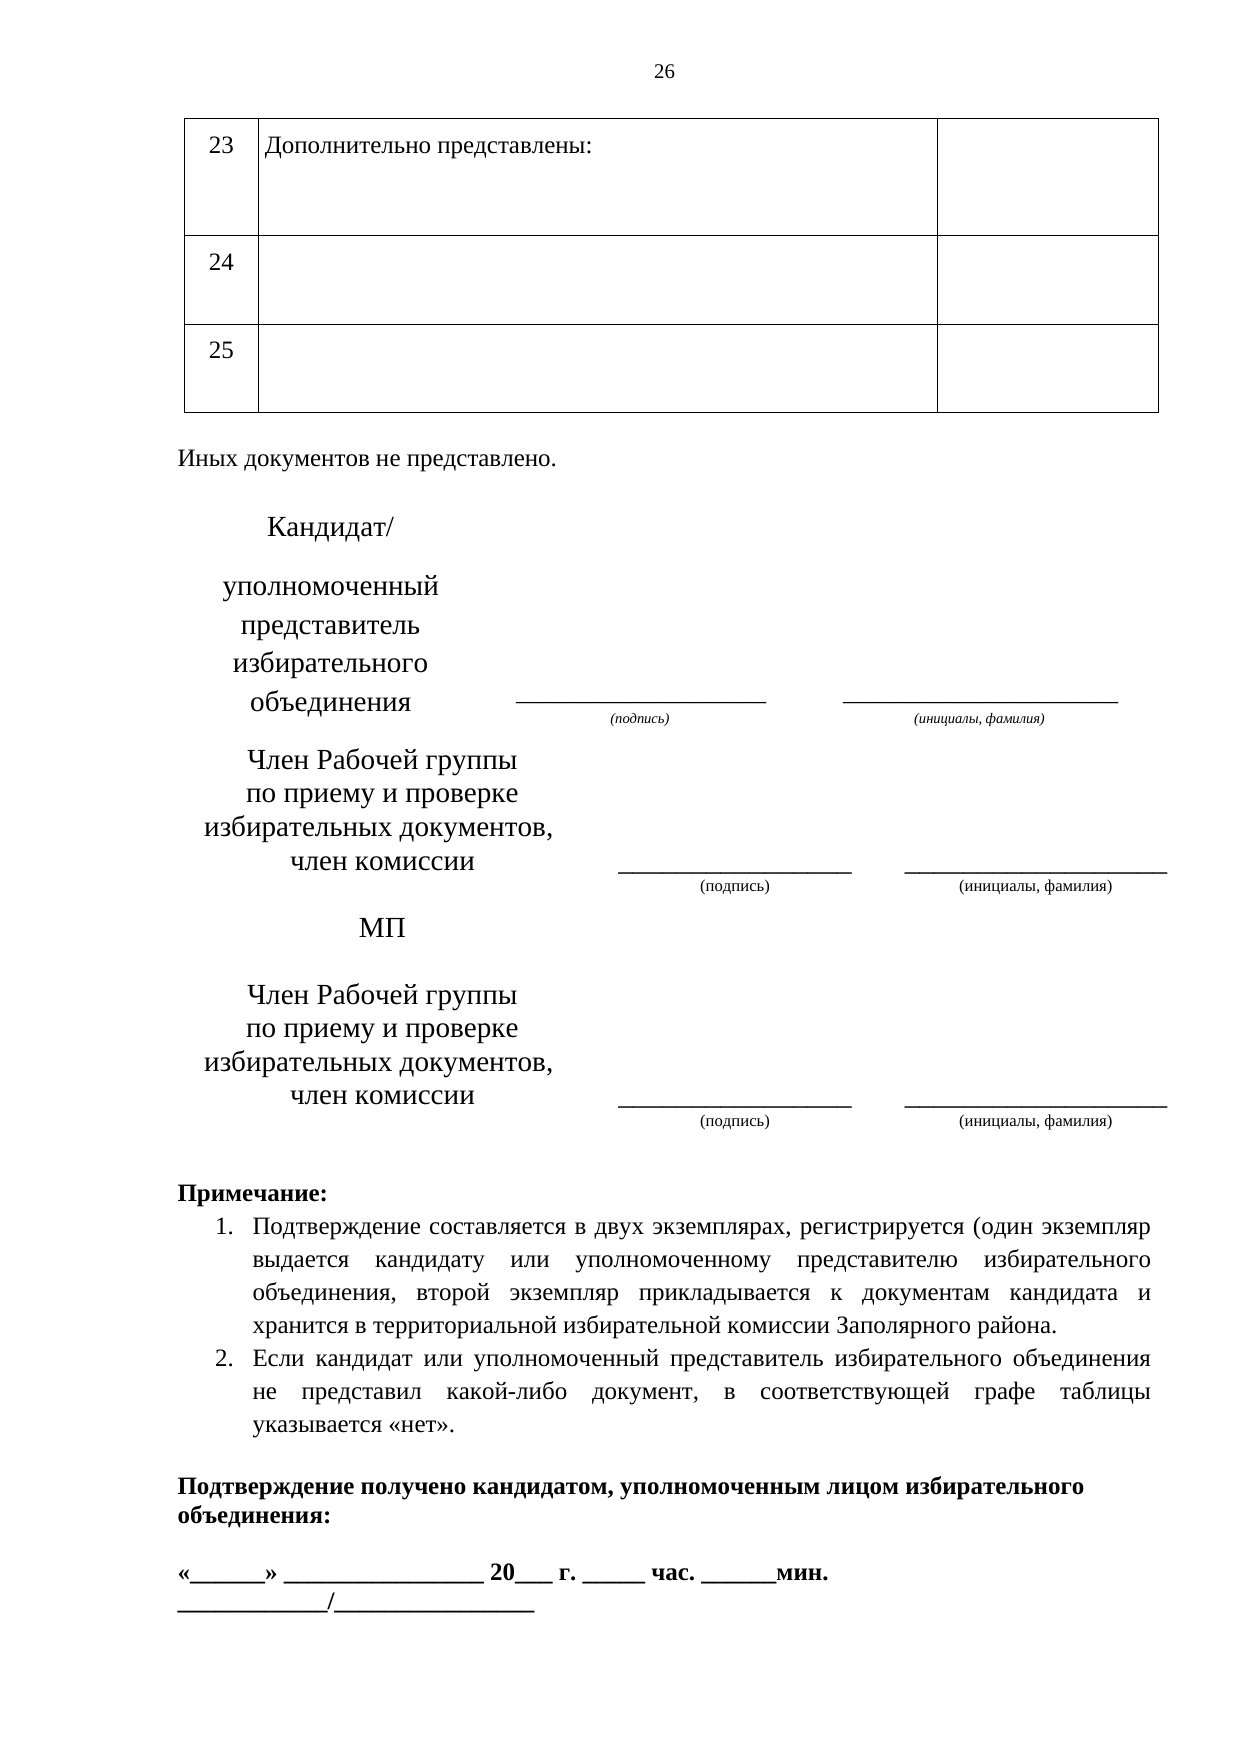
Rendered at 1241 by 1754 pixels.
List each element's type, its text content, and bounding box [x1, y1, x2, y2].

table_cell __________________ (инициалы, фамилия) [883, 943, 1189, 1178]
table_cell 24 [185, 236, 258, 323]
table_cell 25 [185, 325, 258, 412]
table_header Кандидат/ уполномоченный представитель избирательного объединения [188, 509, 484, 742]
table_cell [259, 325, 937, 412]
table_cell ________________ (подпись) [587, 742, 882, 943]
table_cell [938, 325, 1158, 412]
table_cell __________________ (инициалы, фамилия) [883, 742, 1189, 943]
table_cell [938, 119, 1158, 235]
text Примечание: [177, 1178, 1152, 1207]
table_header ____________________ (подпись) [484, 509, 798, 742]
table_header ______________________ (инициалы, фамилия) [798, 509, 1163, 742]
list Подтверждение составляется в двух экземплярах, регистрируется (один экземпляр выдается кандидату или уполномоченному представителю избирательного объединения, второй экземпляр прикладывается к документам кандидата и хранится в территориальной избирательной комиссии Заполярного района. [215, 1211, 1152, 1339]
text Подтверждение получено кандидатом, уполномоченным лицом избирательного объединения: [177, 1471, 1152, 1528]
table_cell [938, 236, 1158, 323]
table_cell 23 [185, 119, 258, 235]
list Если кандидат или уполномоченный представитель избирательного объединения не представил какой-либо документ, в соответствующей графе таблицы указывается «нет». [215, 1343, 1152, 1438]
table_cell ________________ (подпись) [587, 943, 882, 1178]
table_cell Член Рабочей группы по приему и проверке избирательных документов, член комиссии МП [177, 742, 587, 943]
table_cell [259, 236, 937, 323]
text «______» ________________ 20___ г. _____ час. ______мин. ____________/________________ [177, 1557, 1152, 1615]
text Иных документов не представлено. [177, 443, 1090, 472]
table_cell Член Рабочей группы по приему и проверке избирательных документов, член комиссии [177, 943, 587, 1178]
table_cell Дополнительно представлены: [259, 119, 937, 235]
